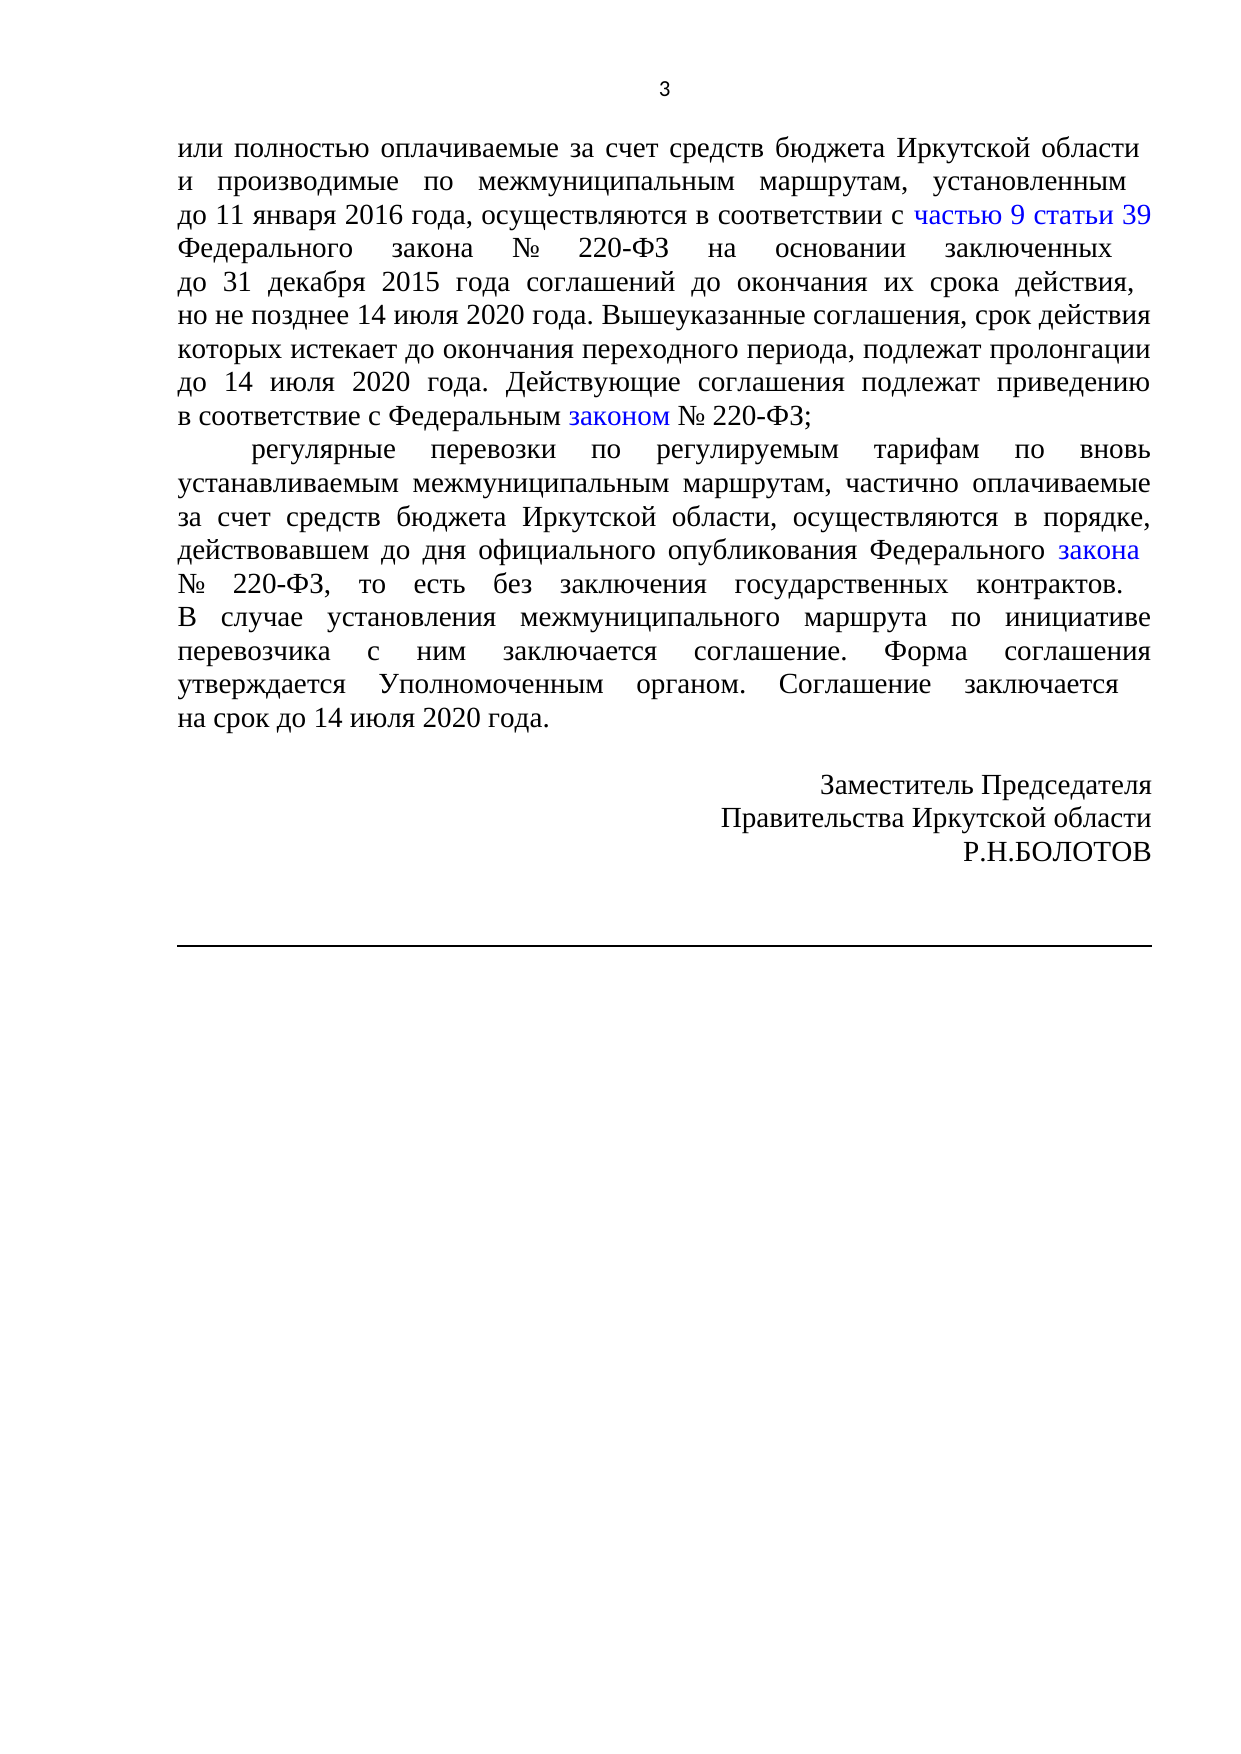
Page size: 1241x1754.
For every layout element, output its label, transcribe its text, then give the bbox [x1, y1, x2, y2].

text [177, 130, 1152, 432]
text Заместитель Председателя [177, 767, 1152, 801]
text Р.Н.БОЛОТОВ [177, 834, 1152, 868]
text регулярные перевозки по регулируемым тарифам по вновь устанавливаемым межмуниципальным маршрутам, частично оплачиваемые за счет средств бюджета Иркутской области, осуществляются в порядке, действовавшем до дня официального опубликования Федерального закона № 220-ФЗ, то есть без заключения государственных контрактов. В случае установления межмуниципального маршрута по инициативе перевозчика с ним заключается соглашение. Форма соглашения утверждается Уполномоченным органом. Соглашение заключается на срок до 14 июля 2020 года. [177, 432, 1152, 733]
text Правительства Иркутской области [177, 801, 1152, 834]
